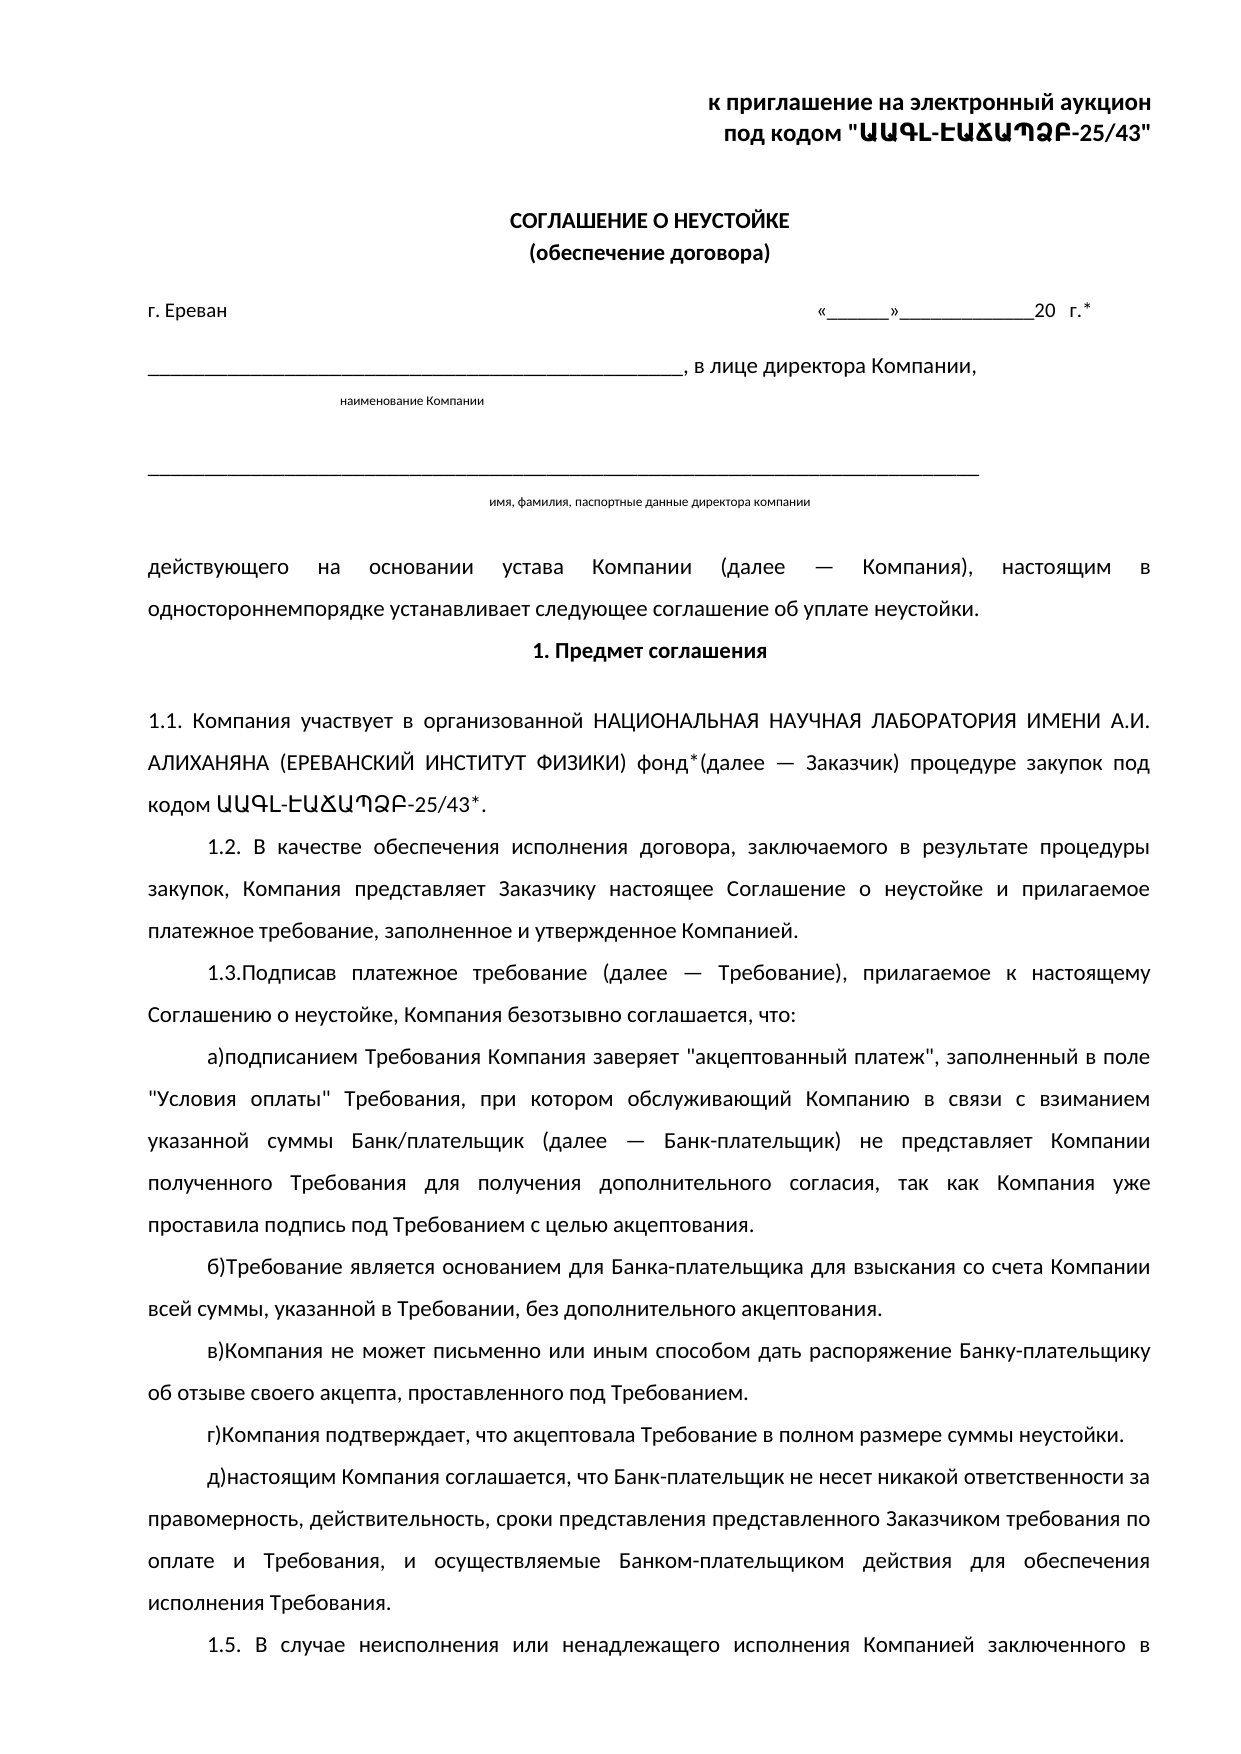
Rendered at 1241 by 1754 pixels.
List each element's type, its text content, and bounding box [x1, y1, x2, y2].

text имя, фамилия, паспортные данные директора компании [148, 494, 1152, 522]
text г)Компания подтверждает, что акцептовала Требование в полном размере суммы неустойки. [148, 1420, 1152, 1448]
text к приглашение на электронный аукцион [177, 86, 1152, 117]
text _______________________________________________, в лице директора Компании, [148, 351, 1152, 379]
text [148, 1630, 1152, 1658]
table_header г. Ереван [136, 297, 635, 351]
text б)Требование является основанием для Банка-плательщика для взыскания со счета Компании всей суммы, указанной в Требовании, без дополнительного акцептования. [148, 1252, 1152, 1322]
text СОГЛАШЕНИЕ О НЕУСТОЙКЕ [148, 206, 1152, 234]
text в)Компания не может письменно или иным способом дать распоряжение Банку-плательщику об отзыве своего акцепта, проставленного под Требованием. [148, 1336, 1152, 1406]
text _________________________________________________________________________ [148, 452, 1152, 480]
text (обеспечение договора) [148, 238, 1152, 266]
text 1.1. Компания участвует в организованной НАЦИОНАЛЬНАЯ НАУЧНАЯ ЛАБОРАТОРИЯ ИМЕНИ А.И. АЛИХАНЯНА (ЕРЕВАНСКИЙ ИНСТИТУТ ФИЗИКИ) фонд*(далее — Заказчик) процедуре закупок под кодом ԱԱԳԼ-ԷԱՃԱՊՁԲ-25/43*. [148, 706, 1152, 818]
text 1.3.Подписав платежное требование (далее — Требование), прилагаемое к настоящему Соглашению о неустойке, Компания безотзывно соглашается, что: [148, 958, 1152, 1028]
text под кодом "ԱԱԳԼ-ԷԱՃԱՊՁԲ-25/43" [148, 117, 1152, 147]
table_header «______»_____________20 г.* [635, 297, 1104, 351]
text 1. Предмет соглашения [148, 636, 1152, 664]
text наименование Компании [340, 393, 1152, 421]
text действующего на основании устава Компании (далее — Компания), настоящим в одностороннемпорядке устанавливает следующее соглашение об уплате неустойки. [148, 552, 1152, 622]
text 1.2. В качестве обеспечения исполнения договора, заключаемого в результате процедуры закупок, Компания представляет Заказчику настоящее Соглашение о неустойке и прилагаемое платежное требование, заполненное и утвержденное Компанией. [148, 832, 1152, 944]
text д)настоящим Компания соглашается, что Банк-плательщик не несет никакой ответственности за правомерность, действительность, сроки представления представленного Заказчиком требования по оплате и Требования, и осуществляемые Банком-плательщиком действия для обеспечения исполнения Требования. [148, 1462, 1152, 1616]
text а)подписанием Требования Компания заверяет "акцептованный платеж", заполненный в поле "Условия оплаты" Требования, при котором обслуживающий Компанию в связи с взиманием указанной суммы Банк/плательщик (далее — Банк-плательщик) не представляет Компании полученного Требования для получения дополнительного согласия, так как Компания уже проставила подпись под Требованием с целью акцептования. [148, 1042, 1152, 1238]
